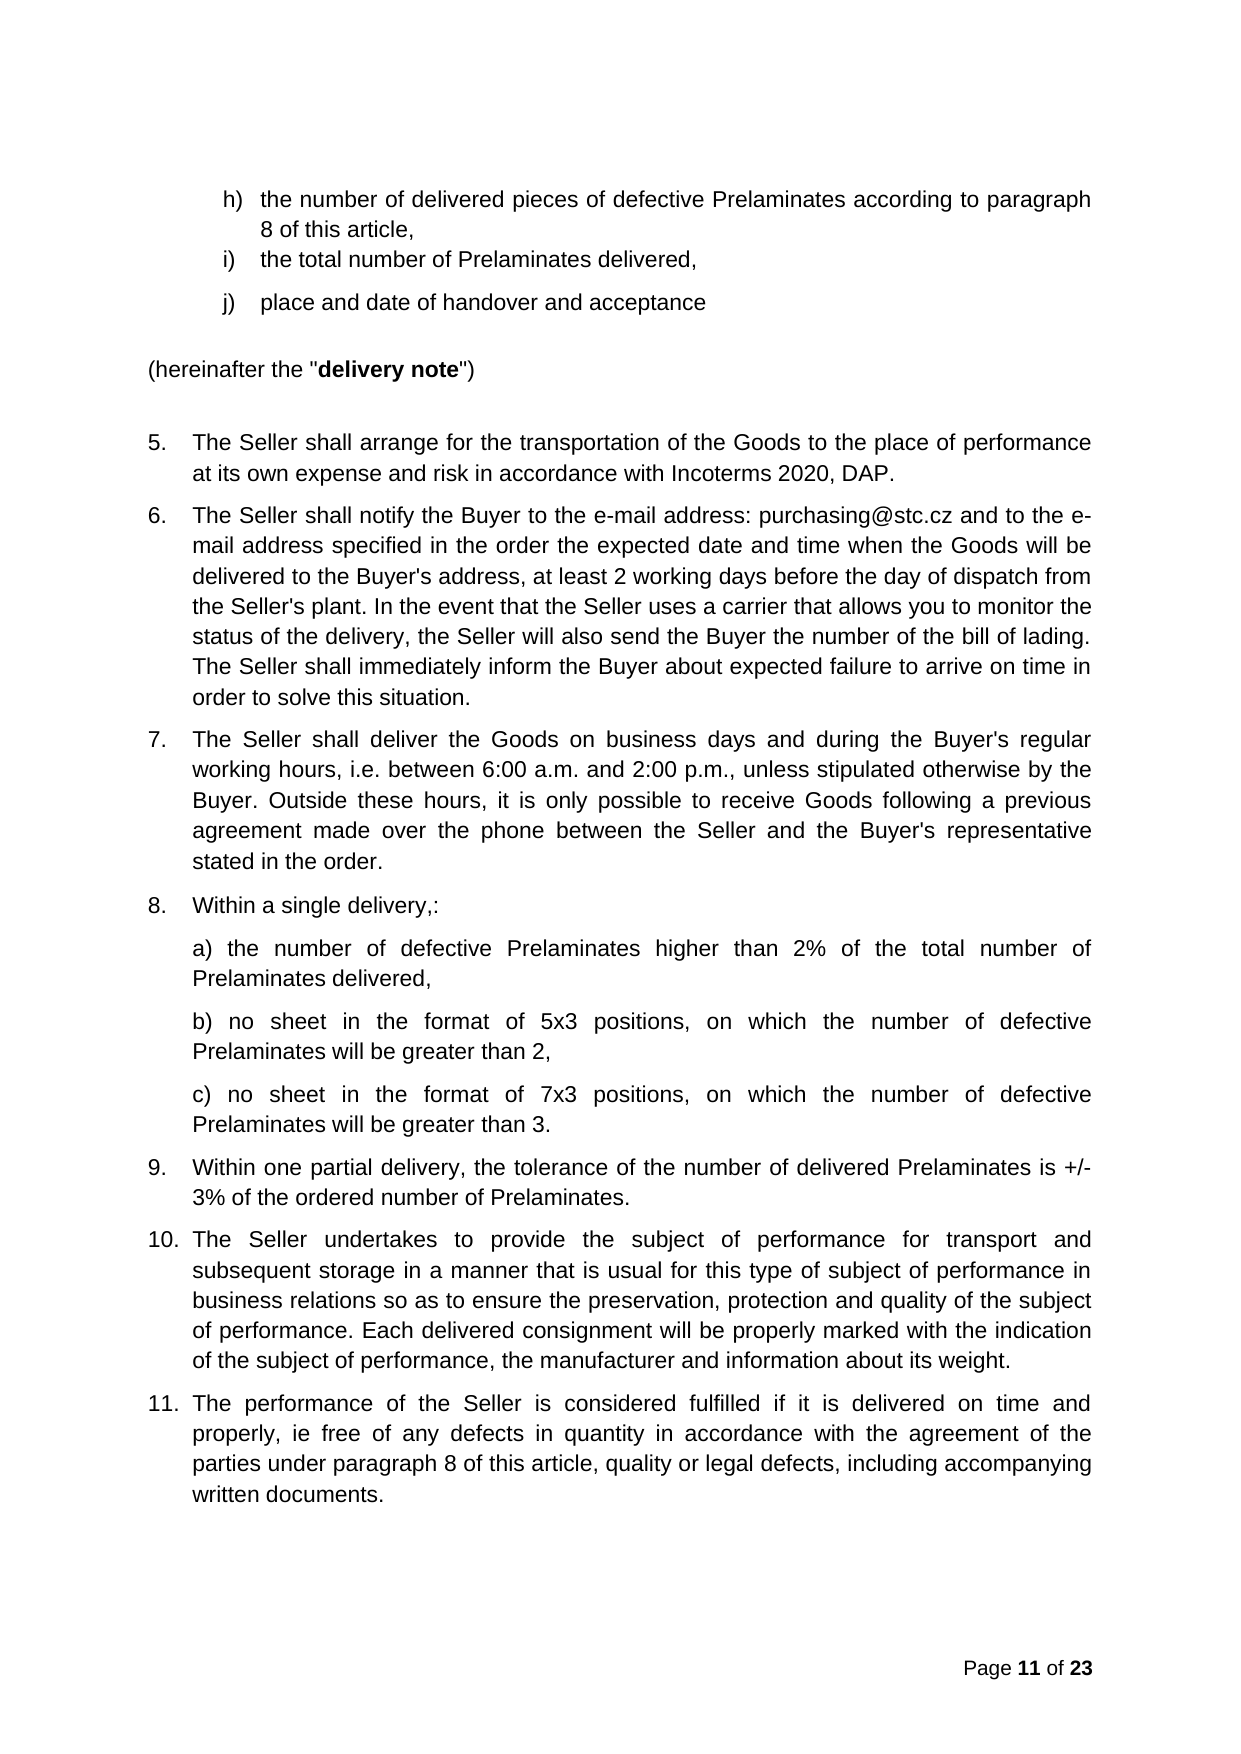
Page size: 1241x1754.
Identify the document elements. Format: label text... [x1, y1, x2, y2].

list Within one partial delivery, the tolerance of the number of delivered Prelaminates is +/- 3% of the ordered number of Prelaminates. [148, 1153, 1093, 1210]
list The Seller shall deliver the Goods on business days and during the Buyer's regular working hours, i.e. between 6:00 a.m. and 2:00 p.m., unless stipulated otherwise by the Buyer. Outside these hours, it is only possible to receive Goods following a previous agreement made over the phone between the Seller and the Buyer's representative stated in the order. [148, 726, 1093, 875]
list place and date of handover and acceptance [223, 289, 1093, 315]
text a) the number of defective Prelaminates higher than 2% of the total number of Prelaminates delivered, [192, 935, 1093, 991]
list The Seller undertakes to provide the subject of performance for transport and subsequent storage in a manner that is usual for this type of subject of performance in business relations so as to ensure the preservation, protection and quality of the subject of performance. Each delivered consignment will be properly marked with the indication of the subject of performance, the manufacturer and information about its weight. [148, 1226, 1093, 1374]
text c) no sheet in the format of 7x3 positions, on which the number of defective Prelaminates will be greater than 3. [192, 1081, 1093, 1137]
list The Seller shall notify the Buyer to the e-mail address: purchasing@stc.cz and to the e-mail address specified in the order the expected date and time when the Goods will be delivered to the Buyer's address, at least 2 working days before the day of dispatch from the Seller's plant. In the event that the Seller uses a carrier that allows you to monitor the status of the delivery, the Seller will also send the Buyer the number of the bill of lading. The Seller shall immediately inform the Buyer about expected failure to arrive on time in order to solve this situation. [148, 502, 1093, 710]
text (hereinafter the "delivery note") [148, 356, 1093, 383]
text b) no sheet in the format of 5x3 positions, on which the number of defective Prelaminates will be greater than 2, [192, 1008, 1093, 1064]
list The performance of the Seller is considered fulfilled if it is delivered on time and properly, ie free of any defects in quantity in accordance with the agreement of the parties under paragraph 8 of this article, quality or legal defects, including accompanying written documents. [148, 1390, 1093, 1507]
list The Seller shall arrange for the transportation of the Goods to the place of performance at its own expense and risk in accordance with Incoterms 2020, DAP. [148, 429, 1093, 486]
list Within a single delivery,: [148, 892, 1093, 918]
list the total number of Prelaminates delivered, [223, 246, 1093, 273]
list the number of delivered pieces of defective Prelaminates according to paragraph 8 of this article, [223, 186, 1093, 242]
